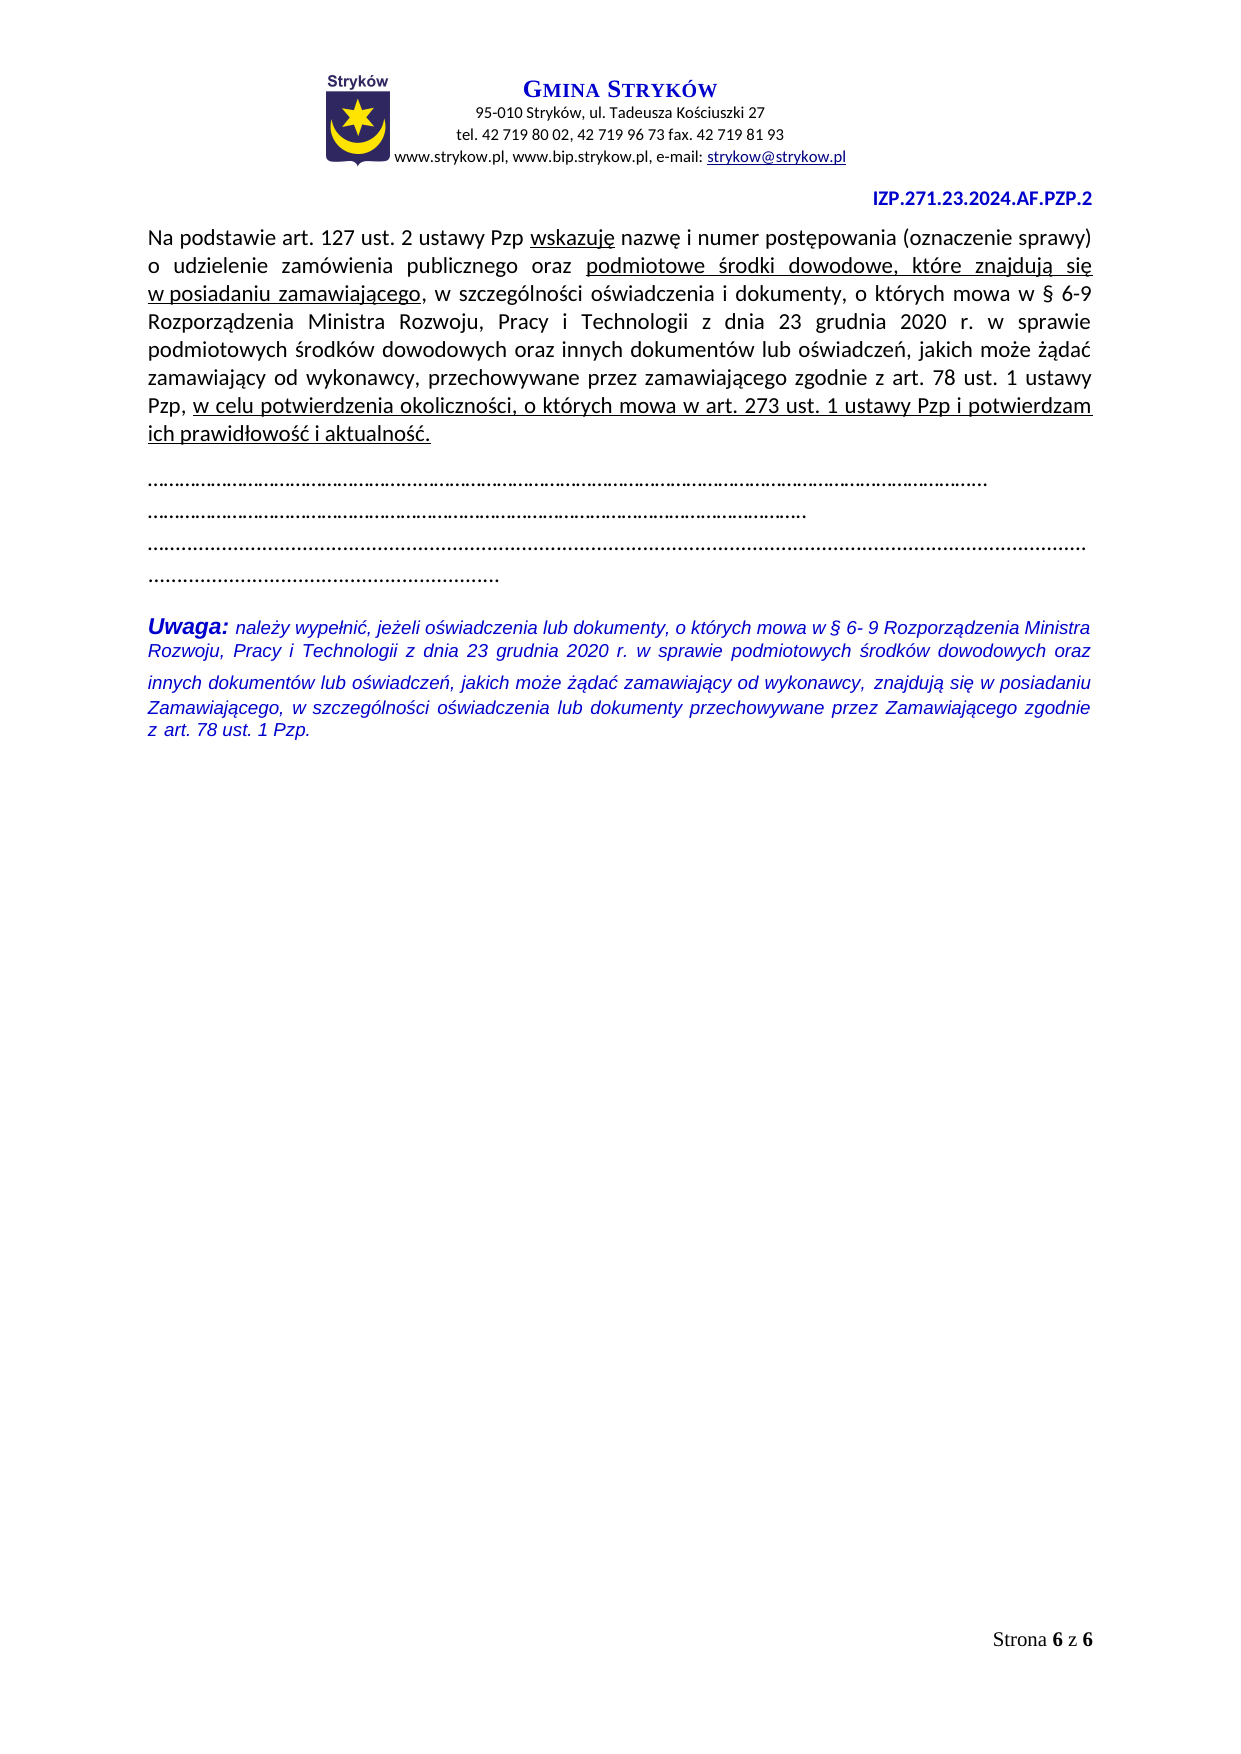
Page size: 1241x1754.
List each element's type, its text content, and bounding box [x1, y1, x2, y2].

picture [326, 75, 390, 167]
text Uwaga: należy wypełnić, jeżeli oświadczenia lub dokumenty, o których mowa w § 6- 9 Rozporządzenia Ministra Rozwoju, Pracy i Technologii z dnia 23 grudnia 2020 r. w sprawie podmiotowych środków dowodowych oraz innych dokumentów lub oświadczeń, jakich może żądać zamawiający od wykonawcy, znajdują się w posiadaniu Zamawiającego, w szczególności oświadczenia lub dokumenty przechowywane przez Zamawiającego zgodnie z art. 78 ust. 1 Pzp. [148, 613, 1093, 740]
text Na podstawie art. 127 ust. 2 ustawy Pzp wskazuję nazwę i numer postępowania (oznaczenie sprawy) o udzielenie zamówienia publicznego oraz podmiotowe środki dowodowe, które znajdują się w posiadaniu zamawiającego, w szczególności oświadczenia i dokumenty, o których mowa w § 6-9 Rozporządzenia Ministra Rozwoju, Pracy i Technologii z dnia 23 grudnia 2020 r. w sprawie podmiotowych środków dowodowych oraz innych dokumentów lub oświadczeń, jakich może żądać zamawiający od wykonawcy, przechowywane przez zamawiającego zgodnie z art. 78 ust. 1 ustawy Pzp, w celu potwierdzenia okoliczności, o których mowa w art. 273 ust. 1 ustawy Pzp i potwierdzam ich prawidłowość i aktualność. [148, 223, 1093, 447]
